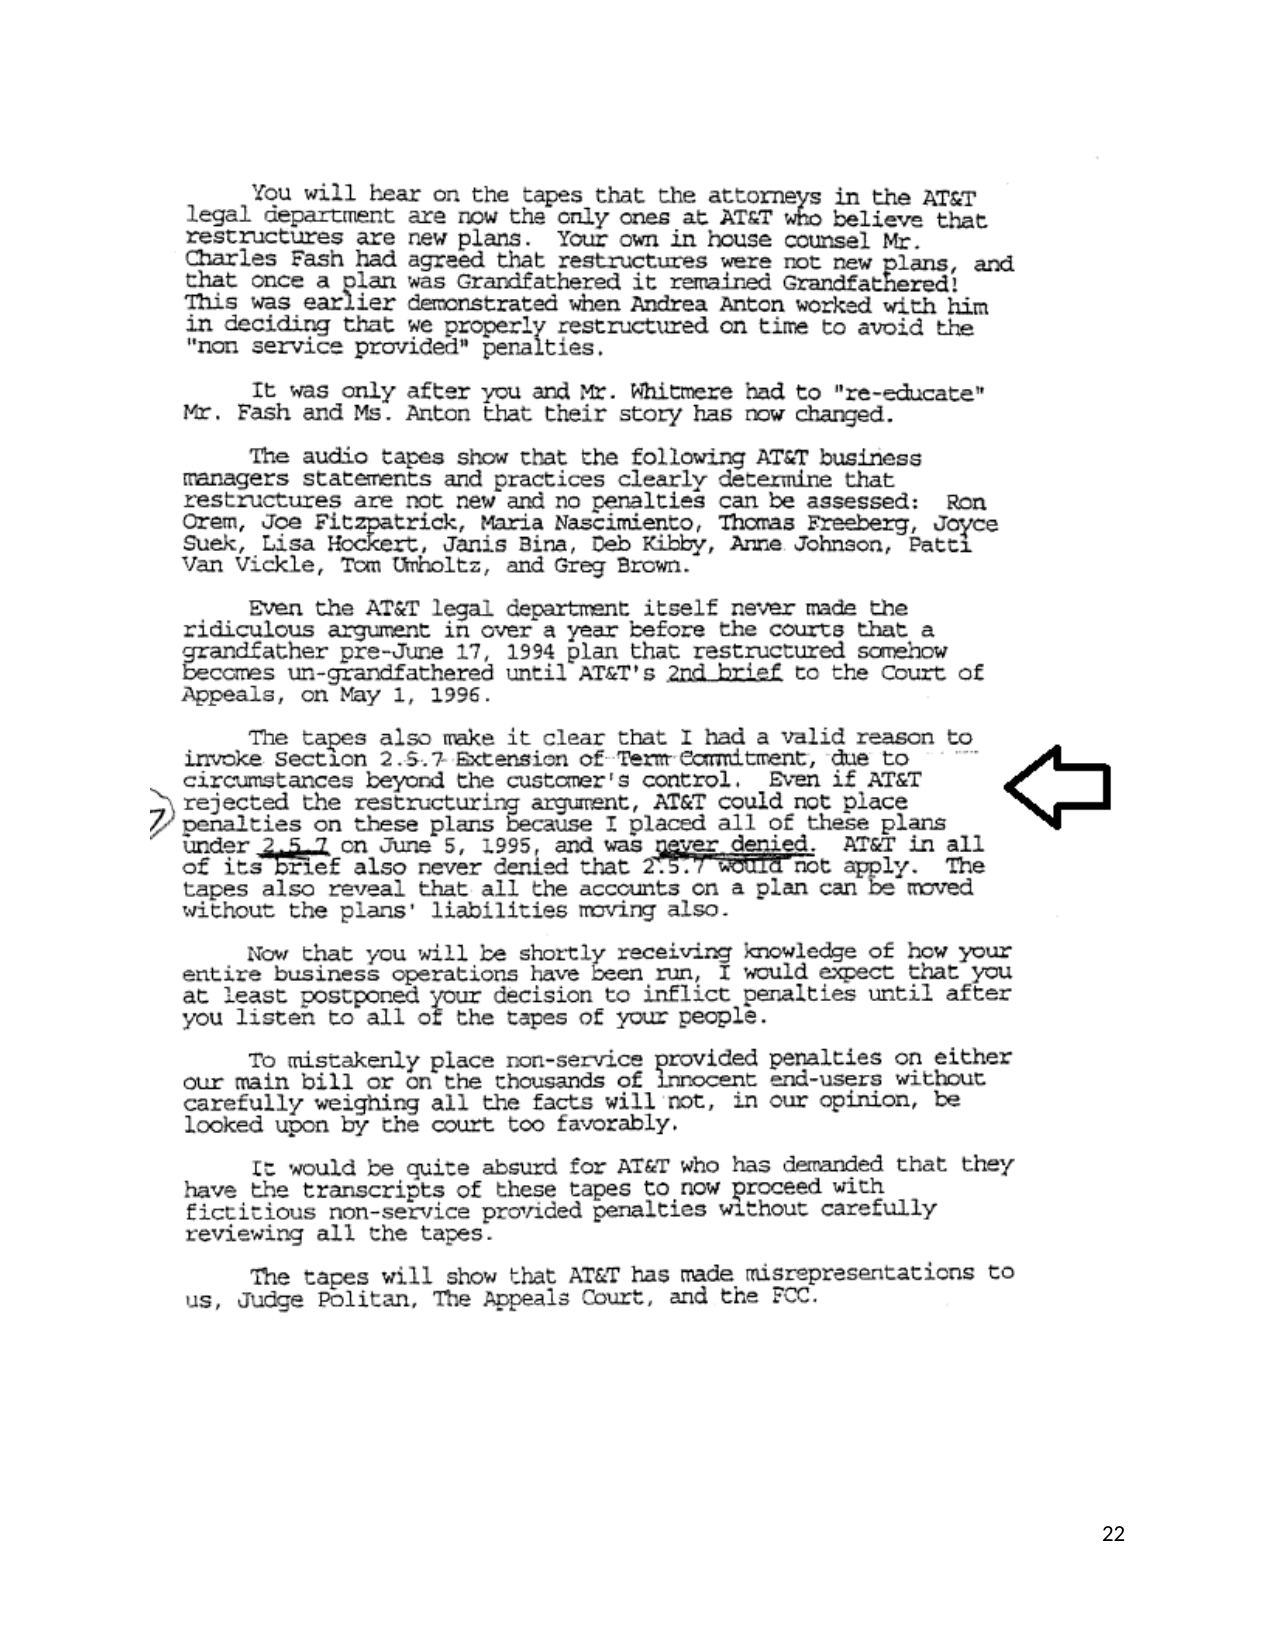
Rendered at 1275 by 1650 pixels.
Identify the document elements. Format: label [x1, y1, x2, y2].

picture [150, 150, 1125, 1330]
